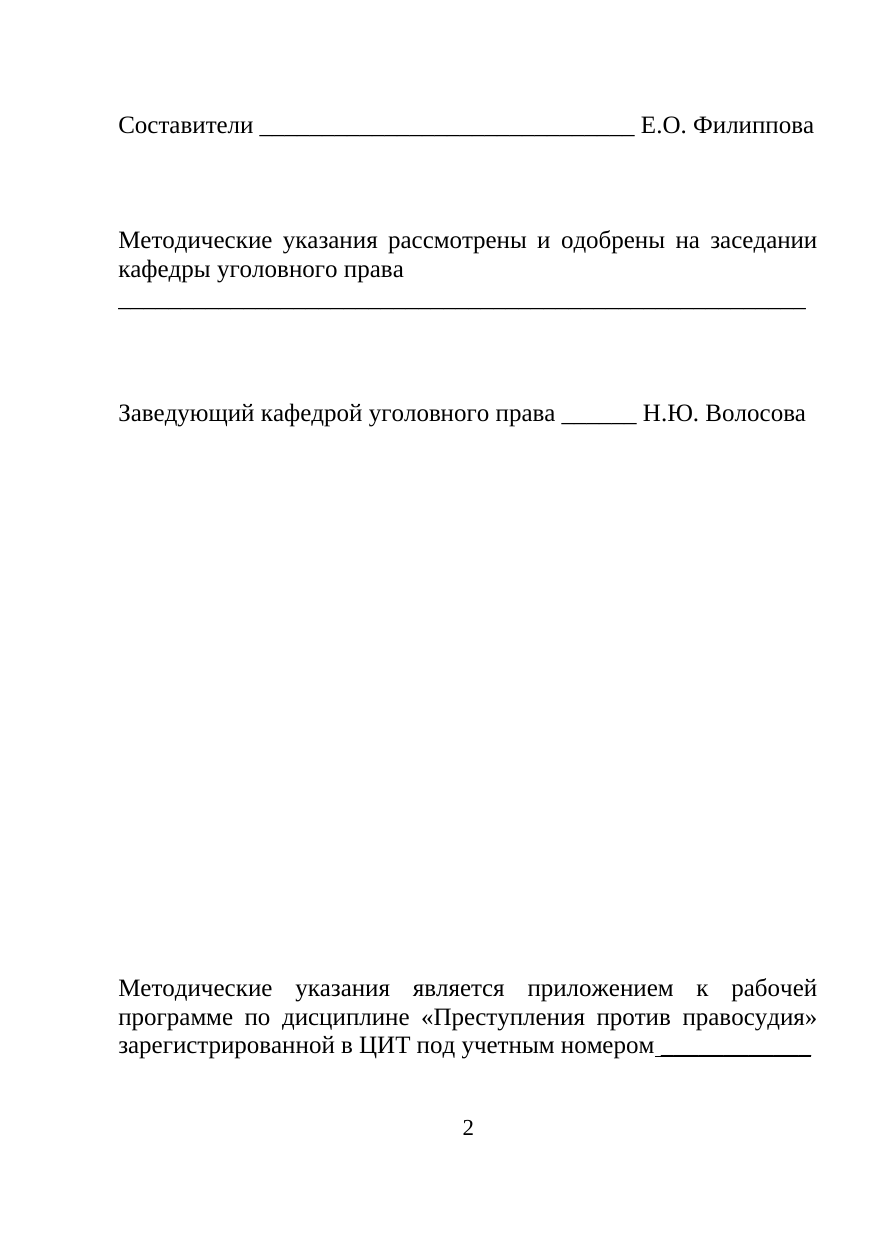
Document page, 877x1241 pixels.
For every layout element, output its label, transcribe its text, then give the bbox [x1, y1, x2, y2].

text Составители ______________________________ Е.О. Филиппова [118, 111, 818, 139]
text Заведующий кафедрой уголовного права ______ Н.Ю. Волосова [118, 398, 818, 427]
text Методические указания является приложением к рабочей программе по дисциплине «Преступления против правосудия» зарегистрированной в ЦИТ под учетным номером ____________ [118, 973, 818, 1059]
text Методические указания рассмотрены и одобрены на заседании кафедры уголовного права [118, 226, 818, 283]
text _______________________________________________________ [118, 283, 818, 312]
